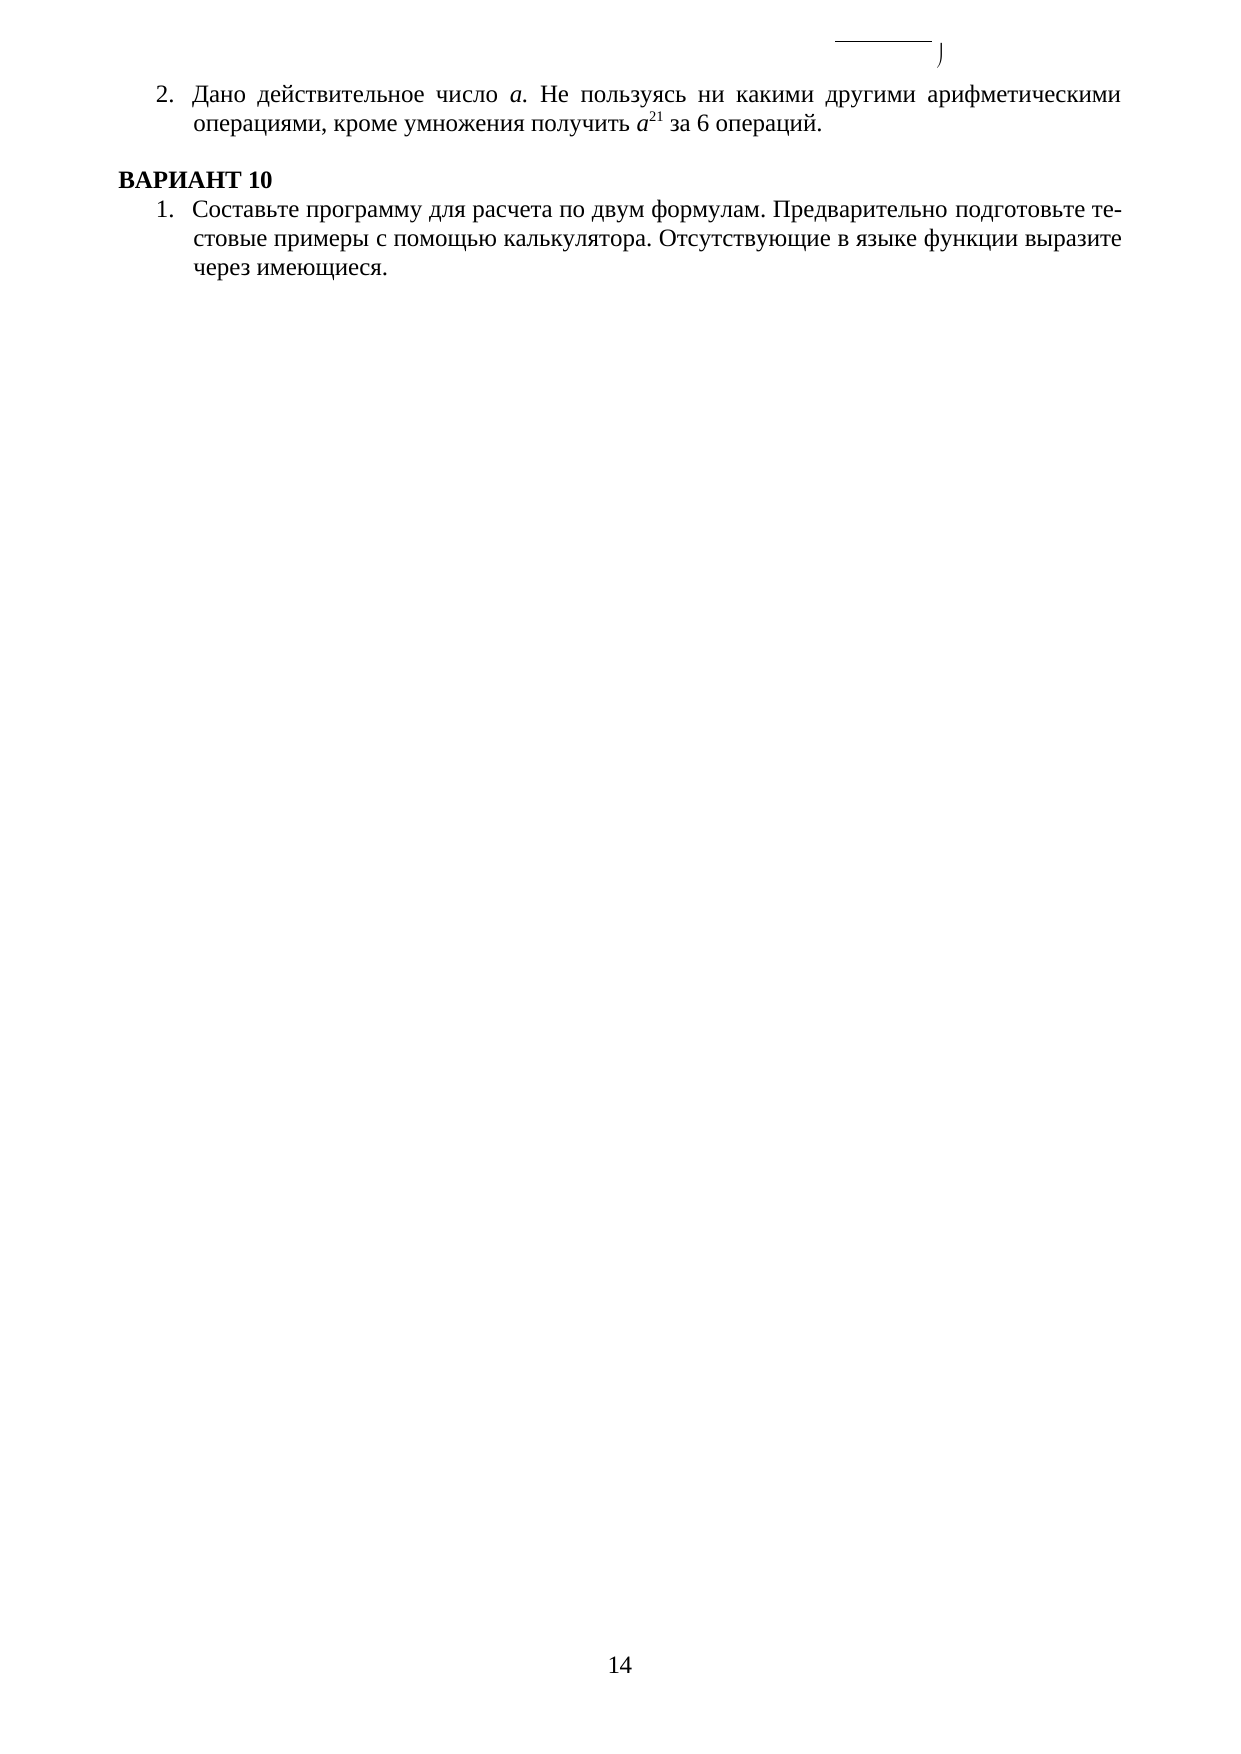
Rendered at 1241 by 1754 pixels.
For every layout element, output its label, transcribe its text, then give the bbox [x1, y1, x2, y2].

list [156, 194, 1122, 281]
list Дано действительное число а. Не пользуясь ни какими другими арифметическими операциями, кроме умножения получить а21 за 6 операций. [156, 79, 1122, 137]
subtitle ВАРИАНТ 10 [118, 166, 1152, 194]
